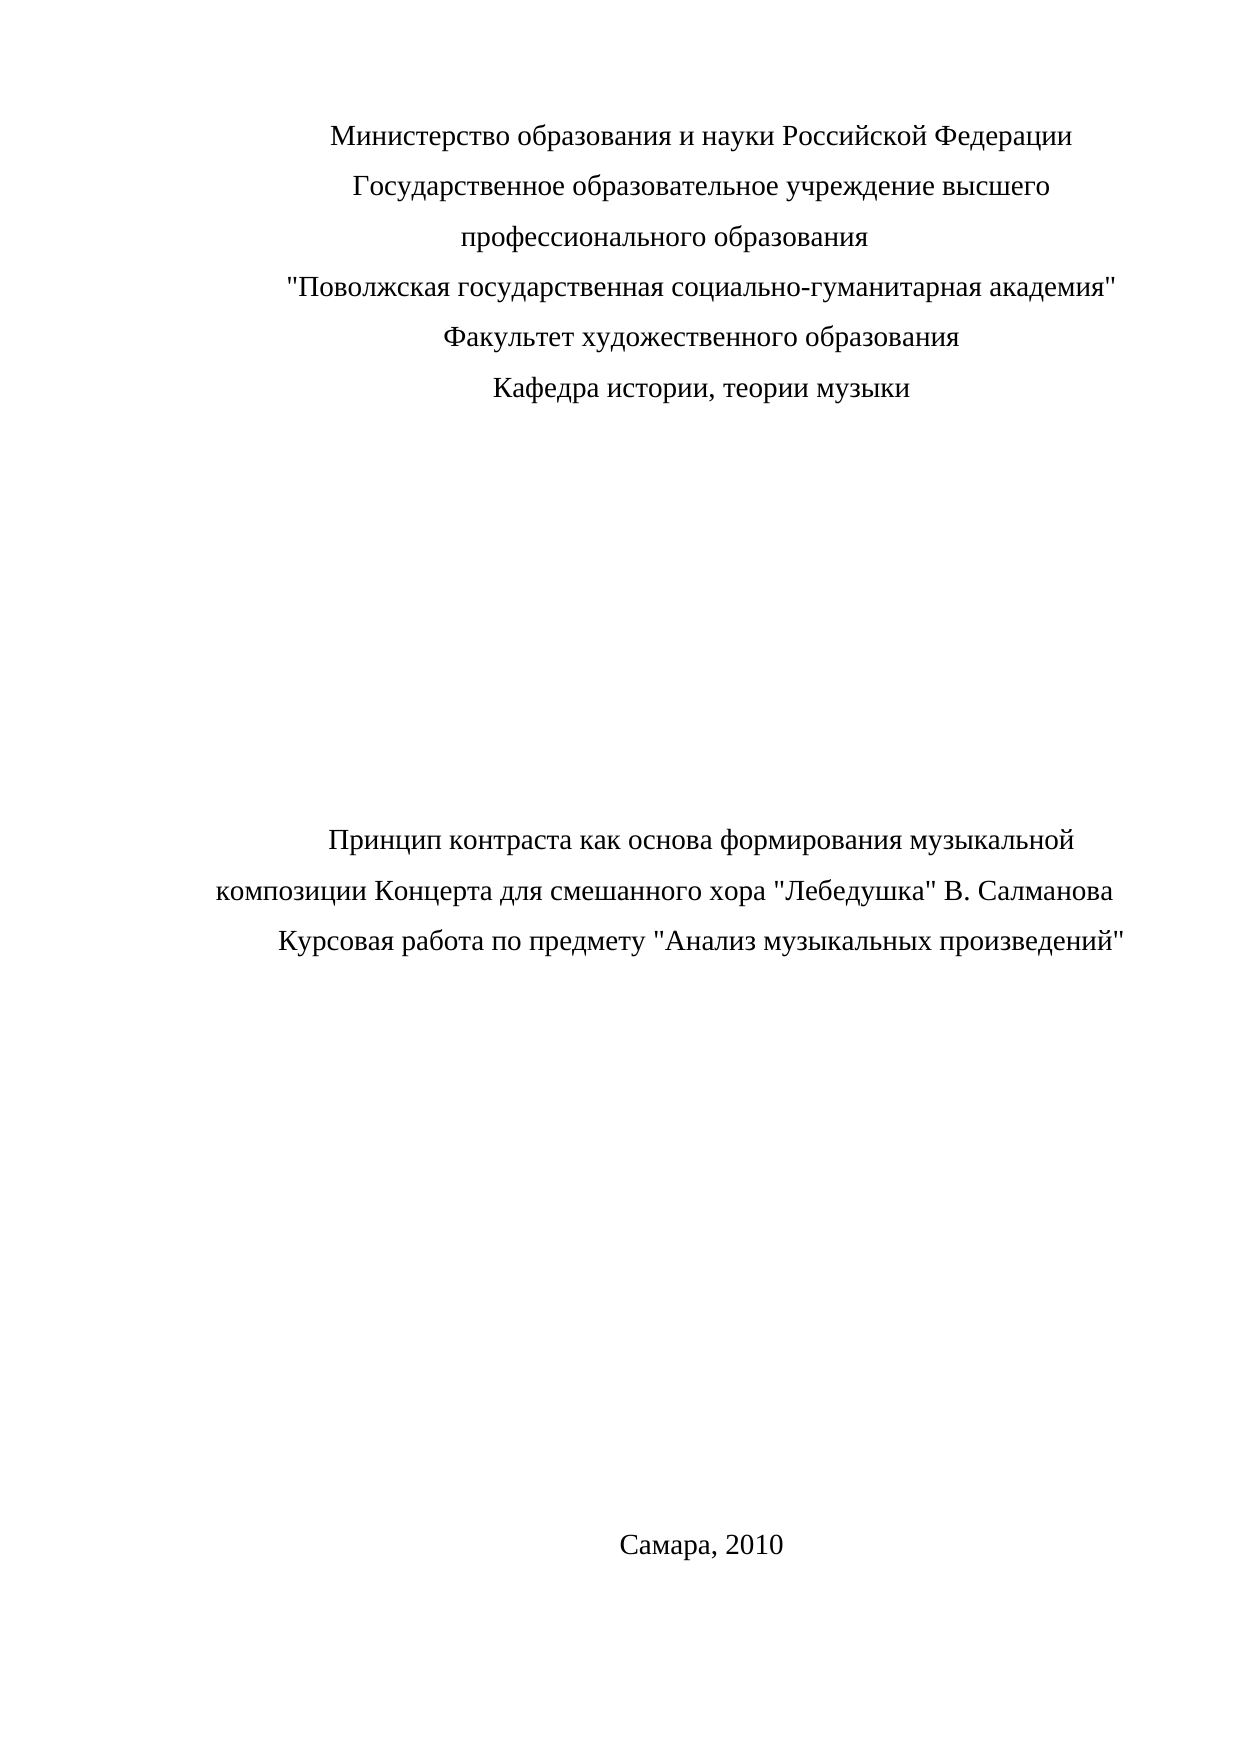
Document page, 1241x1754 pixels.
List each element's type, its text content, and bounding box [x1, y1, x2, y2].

text Самара, 2010 [177, 1527, 1152, 1560]
text Министерство образования и науки Российской Федерации [177, 118, 1152, 152]
text Государственное образовательное учреждение высшего профессионального образования [177, 168, 1152, 252]
text Курсовая работа по предмету "Анализ музыкальных произведений" [177, 923, 1152, 957]
text Кафедра истории, теории музыки [177, 370, 1152, 403]
text "Поволжская государственная социально-гуманитарная академия" [177, 269, 1152, 303]
text Принцип контраста как основа формирования музыкальной композиции Концерта для смешанного хора "Лебедушка" В. Салманова [177, 822, 1152, 906]
text Факультет художественного образования [177, 319, 1152, 353]
